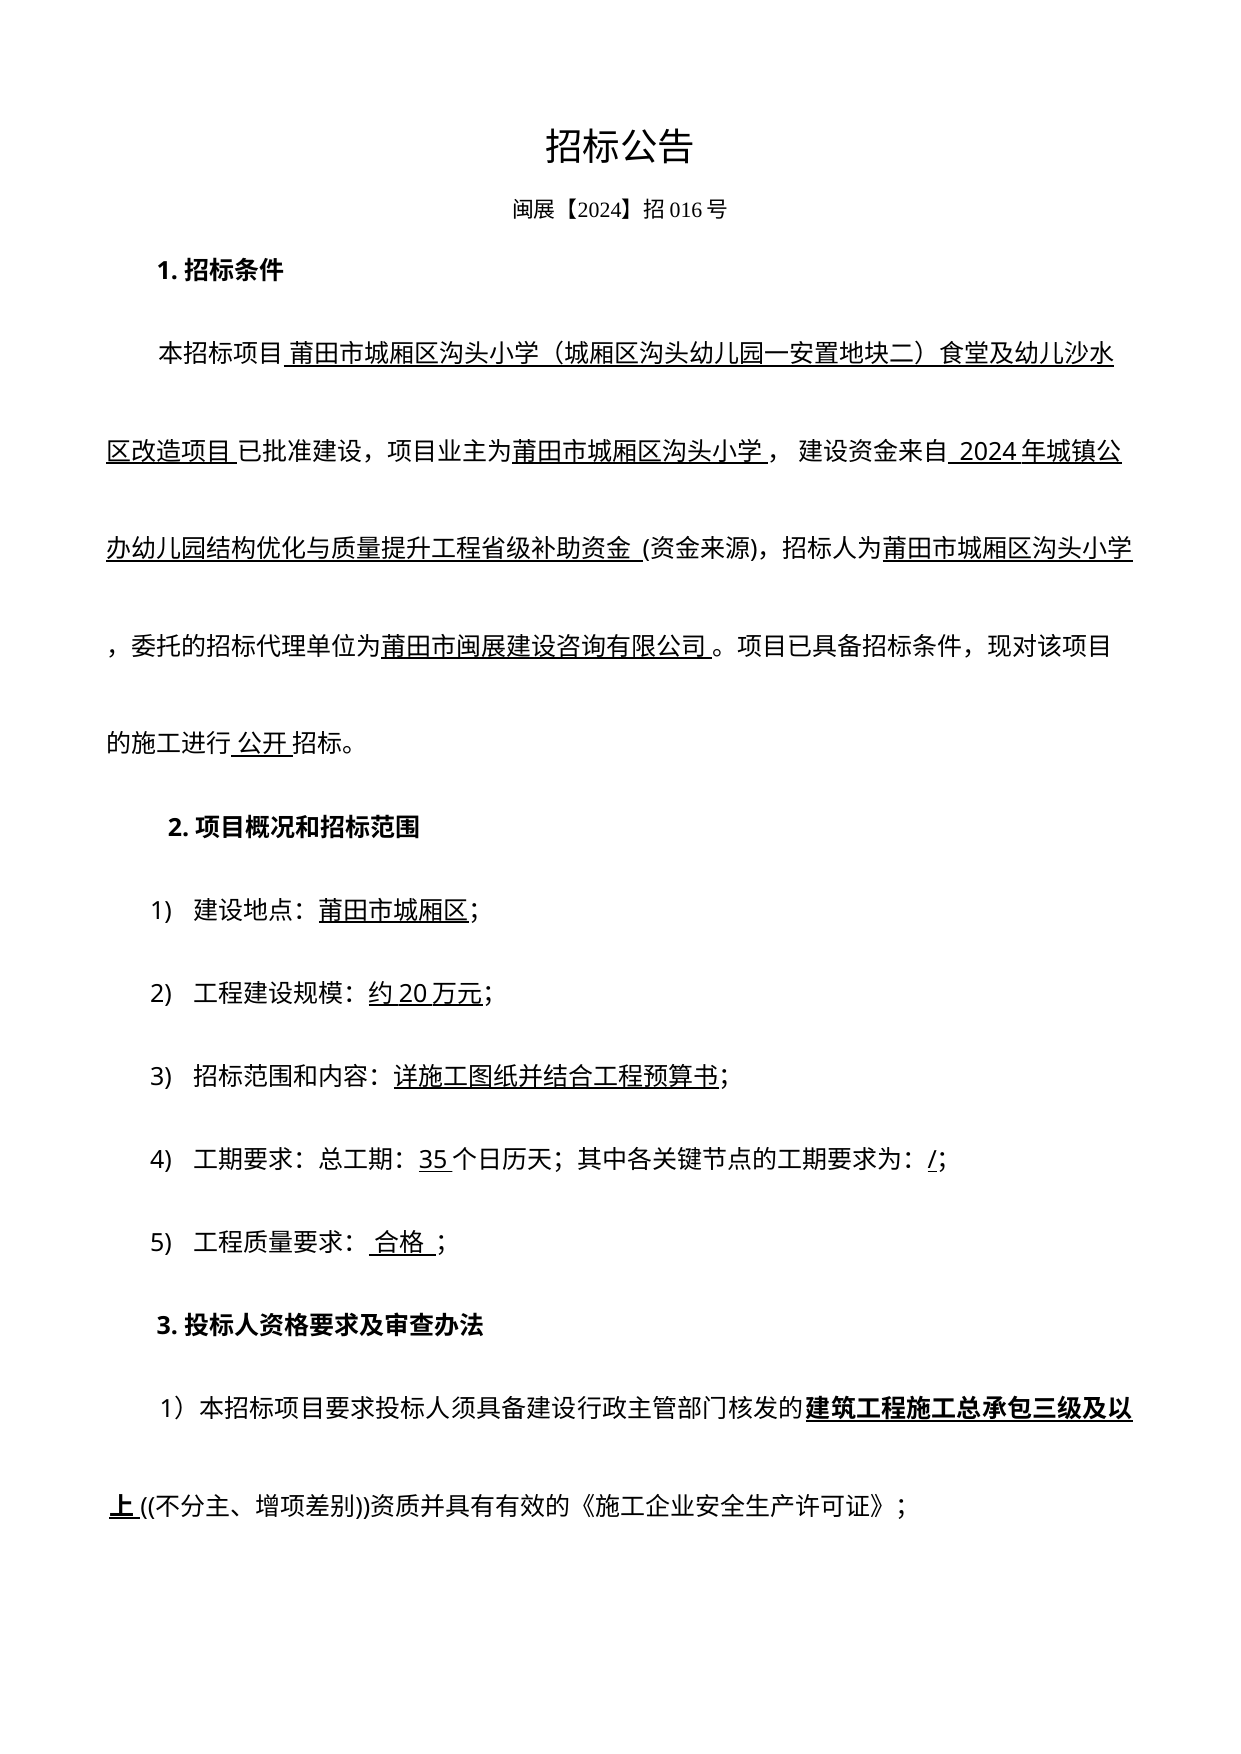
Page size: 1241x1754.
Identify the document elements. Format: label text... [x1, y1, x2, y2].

list 建设地点：莆田市城厢区； [97, 876, 1134, 941]
text 招标公告 [106, 112, 1134, 177]
text 本招标项目 莆田市城厢区沟头小学（城厢区沟头幼儿园一安置地块二）食堂及幼儿沙水区改造项目 已批准建设，项目业主为莆田市城厢区沟头小学 ， 建设资金来自 2024年城镇公办幼儿园结构优化与质量提升工程省级补助资金 (资金来源)，招标人为莆田市城厢区沟头小学 ，委托的招标代理单位为莆田市闽展建设咨询有限公司 。项目已具备招标条件，现对该项目的施工进行 公开 招标。 [106, 319, 1134, 774]
text 1. 招标条件 [106, 236, 1134, 301]
list 工期要求：总工期：35个日历天；其中各关键节点的工期要求为：/； [97, 1125, 1134, 1190]
text 3. 投标人资格要求及审查办法 [106, 1291, 1134, 1356]
text 闽展【2024】招016号 [106, 191, 1134, 224]
list 招标范围和内容：详施工图纸并结合工程预算书； [97, 1042, 1134, 1107]
list 工程质量要求： 合格 ； [97, 1208, 1134, 1273]
list 1）本招标项目要求投标人须具备建设行政主管部门核发的建筑工程施工总承包三级及以上 ((不分主、增项差别))资质并具有有效的《施工企业安全生产许可证》； [109, 1374, 1134, 1537]
list 工程建设规模：约20万元； [97, 959, 1134, 1024]
text 2. 项目概况和招标范围 [106, 793, 1134, 858]
